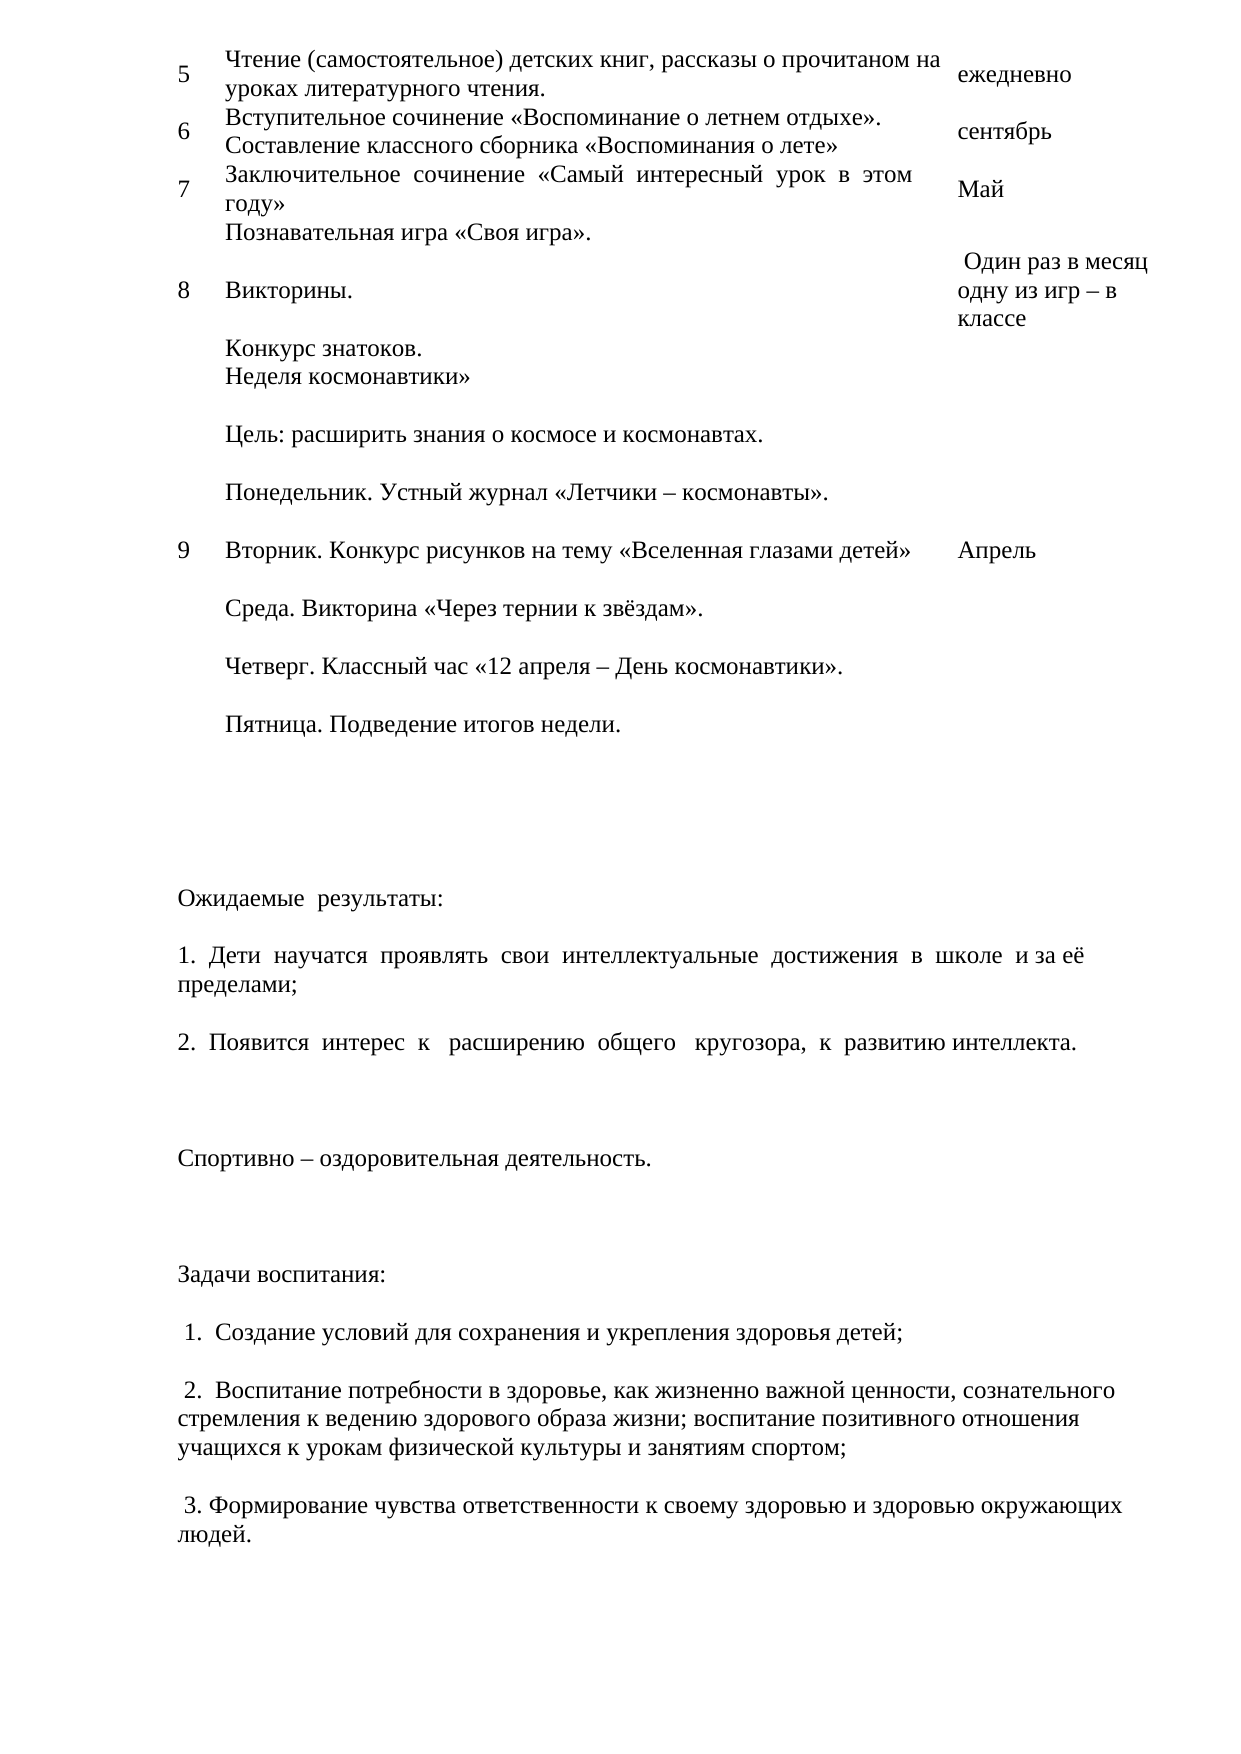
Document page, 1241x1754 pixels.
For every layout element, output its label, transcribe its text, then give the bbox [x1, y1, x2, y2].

table_cell 8 [177, 217, 225, 361]
text 2. Воспитание потребности в здоровье, как жизненно важной ценности, сознательного стремления к ведению здорового образа жизни; воспитание позитивного отношения учащихся к урокам физической культуры и занятиям спортом; [177, 1375, 1152, 1461]
text Задачи воспитания: [177, 1259, 1152, 1288]
table_cell 7 [177, 159, 225, 217]
table_cell Вступительное сочинение «Воспоминание о летнем отдыхе». Составление классного сборника «Воспоминания о лете» [225, 102, 957, 159]
text 1. Создание условий для сохранения и укрепления здоровья детей; [177, 1317, 1152, 1346]
text 3. Формирование чувства ответственности к своему здоровью и здоровью окружающих людей. [177, 1490, 1152, 1548]
table_cell Познавательная игра «Своя игра». Викторины. Конкурс знатоков. [225, 217, 957, 361]
table_cell 6 [177, 102, 225, 159]
table_cell Апрель [957, 361, 1152, 738]
table_cell Заключительное сочинение «Самый интересный урок в этом году» [225, 159, 957, 217]
table_cell ежедневно [957, 44, 1152, 102]
text 2. Появится интерес к расширению общего кругозора, к развитию интеллекта. [177, 1027, 1152, 1056]
text Спортивно – оздоровительная деятельность. [177, 1143, 1152, 1172]
table_cell 5 [177, 44, 225, 102]
table_cell Один раз в месяц одну из игр – в классе [957, 217, 1152, 361]
text 1. Дети научатся проявлять свои интеллектуальные достижения в школе и за её пределами; [177, 941, 1152, 998]
table_cell 9 [177, 361, 225, 738]
table_cell сентябрь [957, 102, 1152, 159]
table_cell Неделя космонавтики» Цель: расширить знания о космосе и космонавтах. Понедельник. Устный журнал «Летчики – космонавты». Вторник. Конкурс рисунков на тему «Вселенная глазами детей» Среда. Викторина «Через тернии к звёздам». Четверг. Классный час «12 апреля – День космонавтики». Пятница. Подведение итогов недели. [225, 361, 957, 738]
table_cell Май [957, 159, 1152, 217]
table_cell Чтение (самостоятельное) детских книг, рассказы о прочитаном на уроках литературного чтения. [225, 44, 957, 102]
text Ожидаемые результаты: [177, 883, 1152, 911]
